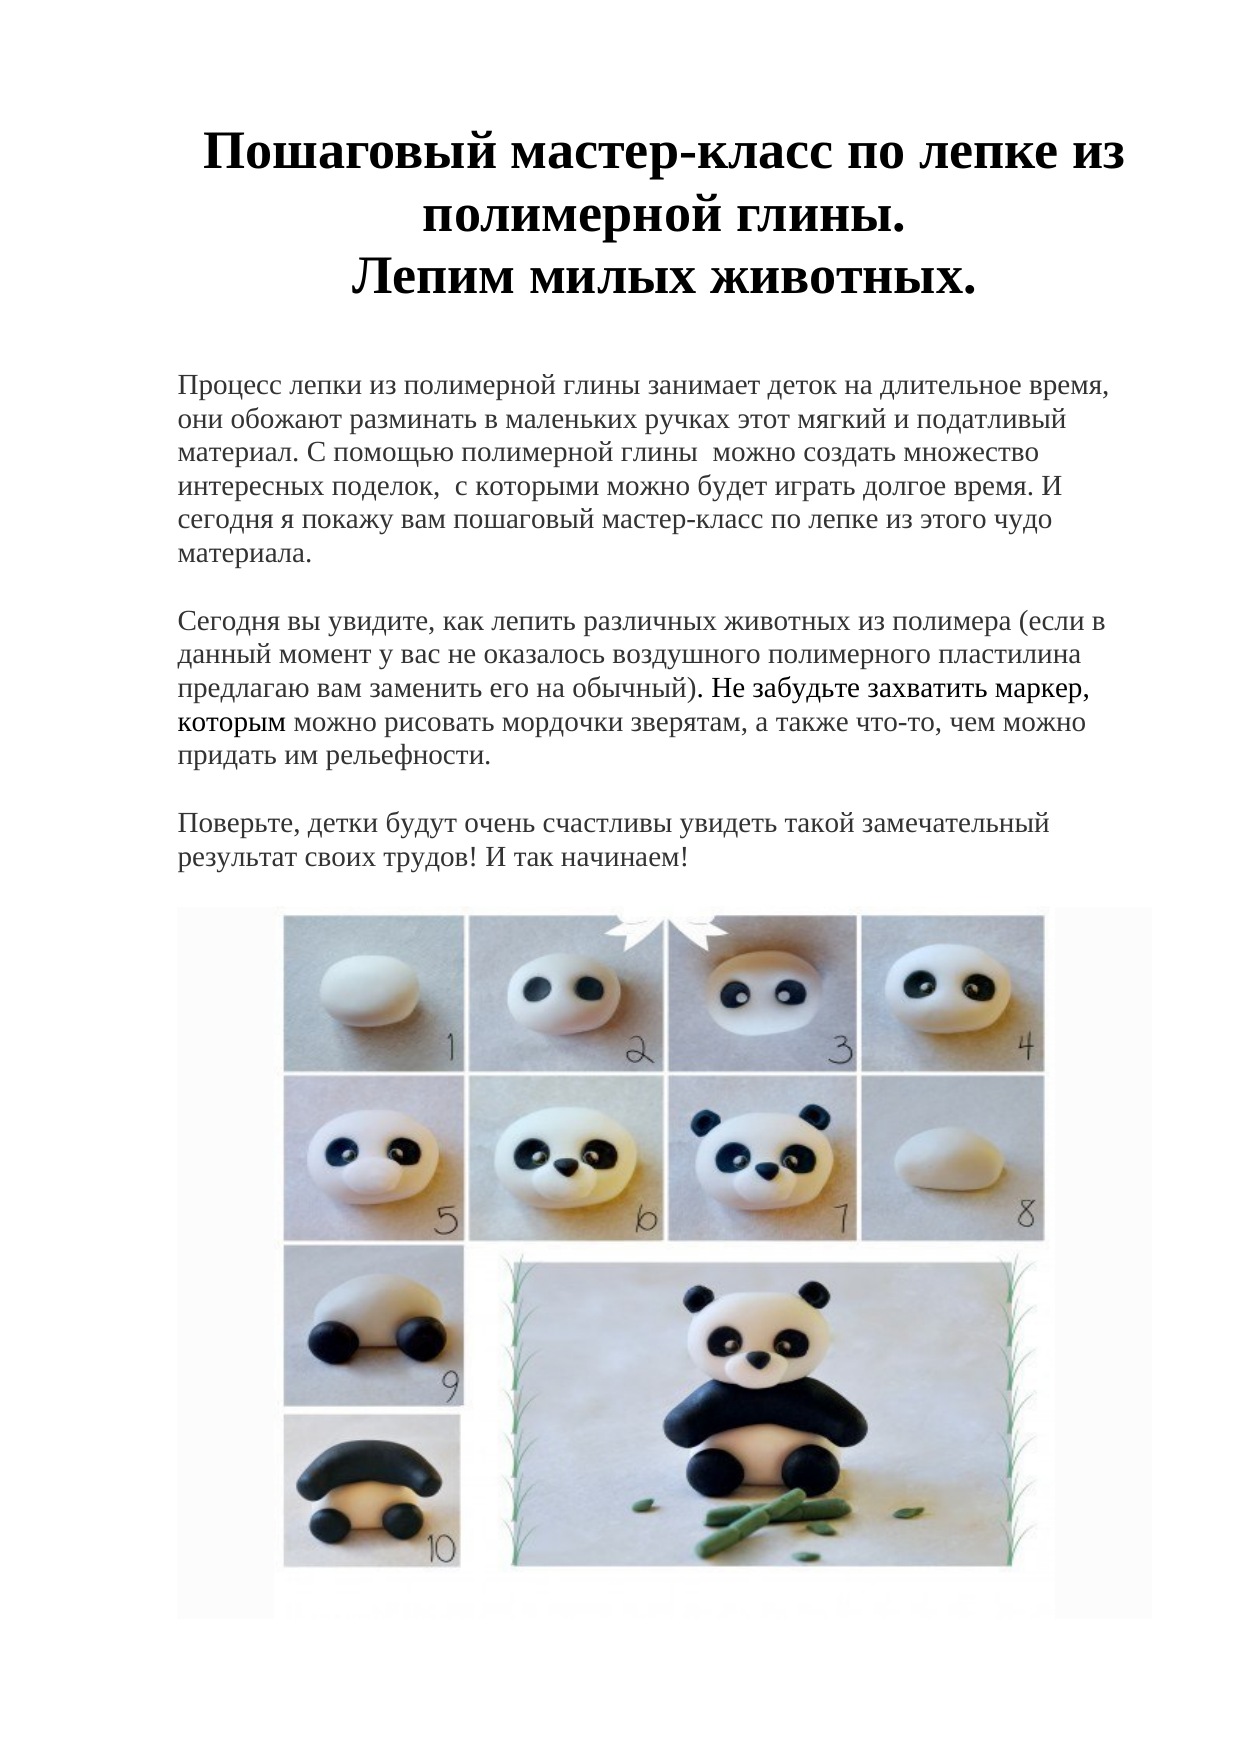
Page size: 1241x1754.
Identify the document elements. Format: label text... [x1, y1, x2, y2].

text Поверьте, детки будут очень счастливы увидеть такой замечательный результат своих трудов! И так начинаем! [177, 805, 1152, 872]
text Лепим милых животных. [177, 243, 1152, 305]
picture [273, 906, 1055, 1619]
text Сегодня вы увидите, как лепить различных животных из полимера (если в данный момент у вас не оказалось воздушного полимерного пластилина предлагаю вам заменить его на обычный). Не забудьте захватить маркер, которым можно рисовать мордочки зверятам, а также что-то, чем можно придать им рельефности. [177, 603, 1152, 771]
text Процесс лепки из полимерной глины занимает деток на длительное время, они обожают разминать в маленьких ручках этот мягкий и податливый материал. С помощью полимерной глины можно создать множество интересных поделок, с которыми можно будет играть долгое время. И сегодня я покажу вам пошаговый мастер-класс по лепке из этого чудо материала. [177, 367, 1152, 568]
text Пошаговый мастер-класс по лепке из полимерной глины. [177, 118, 1152, 243]
